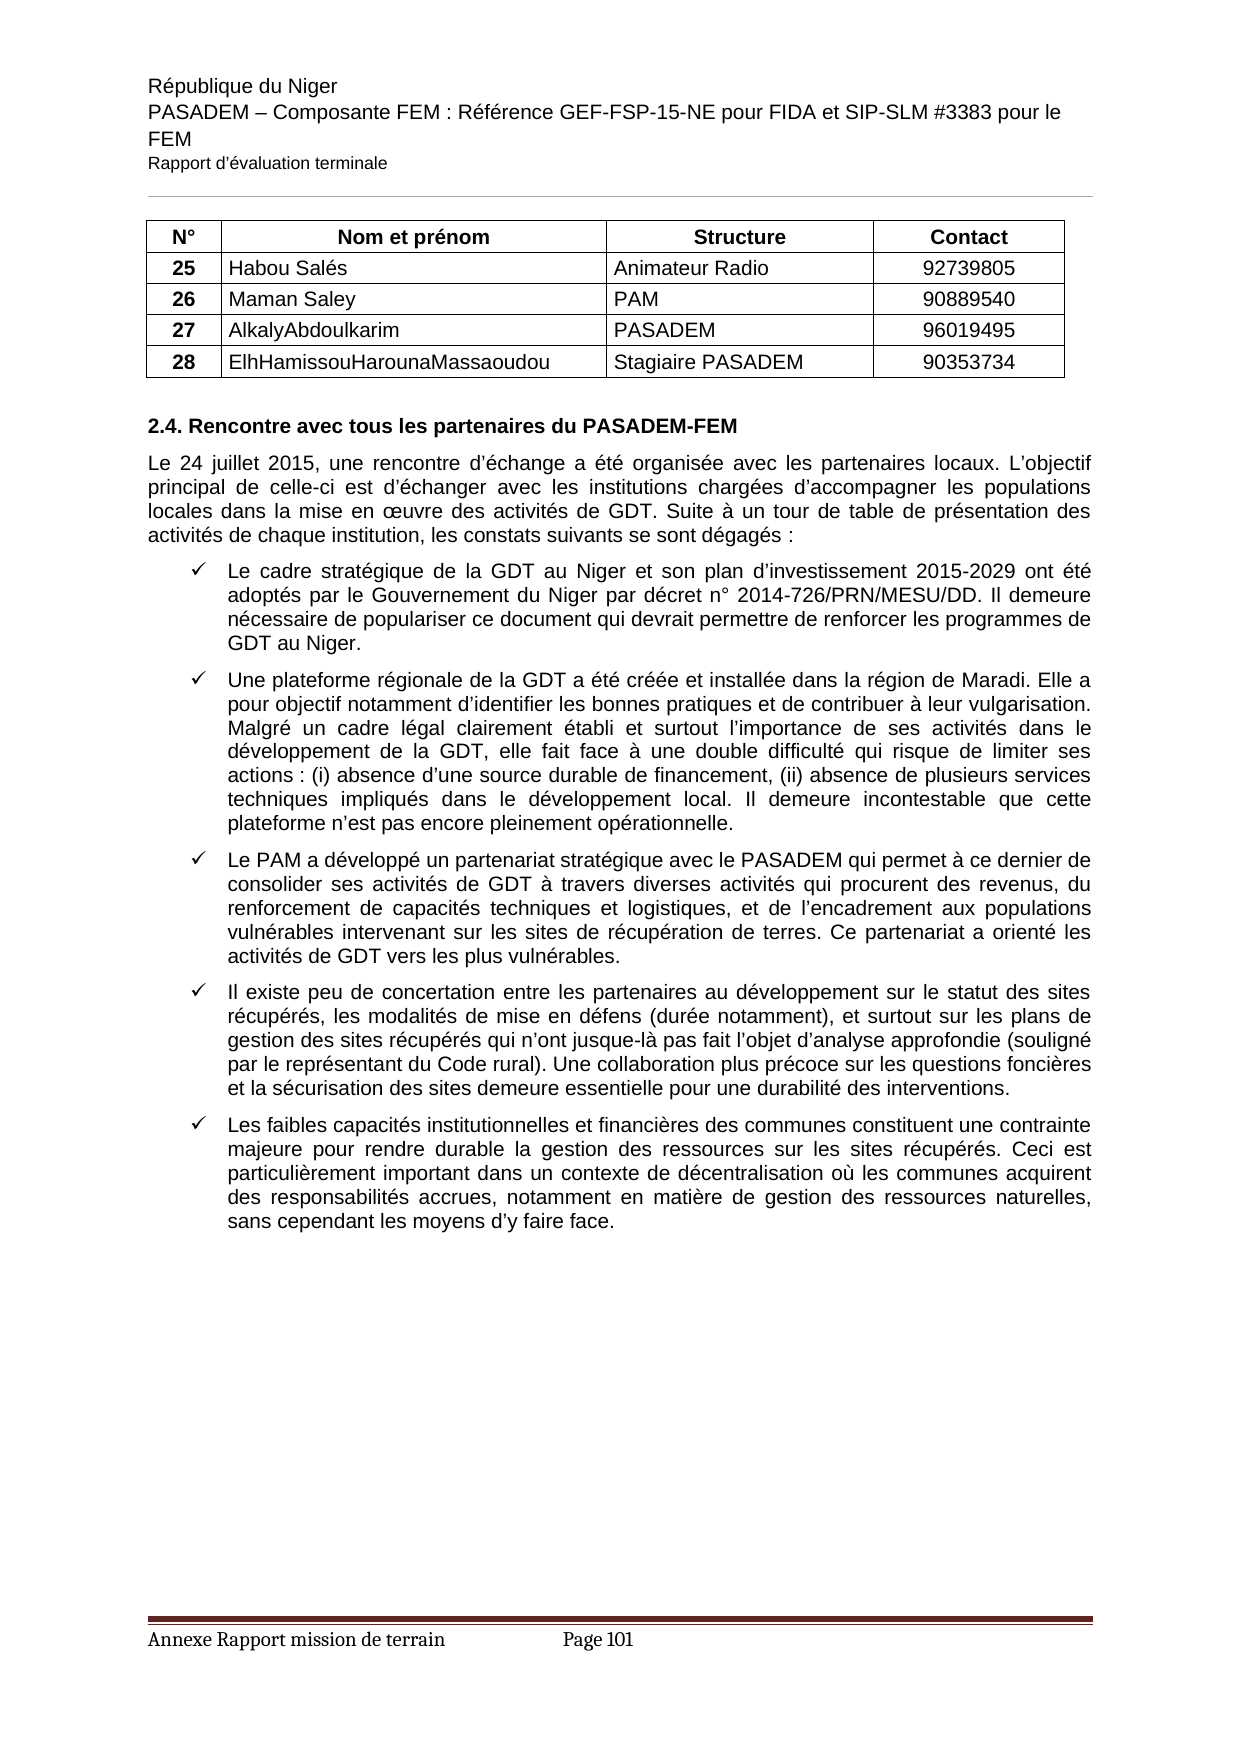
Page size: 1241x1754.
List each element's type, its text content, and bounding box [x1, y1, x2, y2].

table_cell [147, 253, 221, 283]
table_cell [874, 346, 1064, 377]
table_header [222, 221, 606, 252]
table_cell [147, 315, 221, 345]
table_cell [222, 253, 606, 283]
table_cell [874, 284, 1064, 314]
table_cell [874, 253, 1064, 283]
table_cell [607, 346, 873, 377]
list Le cadre stratégique de la GDT au Niger et son plan d’investissement 2015-2029 ont été adoptés par le Gouvernement du Niger par décret n° 2014-726/PRN/MESU/DD. Il demeure nécessaire de populariser ce document qui devrait permettre de renforcer les programmes de GDT au Niger. [190, 559, 1093, 655]
list Une plateforme régionale de la GDT a été créée et installée dans la région de Maradi. Elle a pour objectif notamment d’identifier les bonnes pratiques et de contribuer à leur vulgarisation. Malgré un cadre légal clairement établi et surtout l’importance de ses activités dans le développement de la GDT, elle fait face à une double difficulté qui risque de limiter ses actions : (i) absence d’une source durable de financement, (ii) absence de plusieurs services techniques impliqués dans le développement local. Il demeure incontestable que cette plateforme n’est pas encore pleinement opérationnelle. [190, 667, 1093, 835]
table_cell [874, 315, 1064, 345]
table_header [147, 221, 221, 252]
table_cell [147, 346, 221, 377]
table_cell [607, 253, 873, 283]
list Les faibles capacités institutionnelles et financières des communes constituent une contrainte majeure pour rendre durable la gestion des ressources sur les sites récupérés. Ceci est particulièrement important dans un contexte de décentralisation où les communes acquirent des responsabilités accrues, notamment en matière de gestion des ressources naturelles, sans cependant les moyens d’y faire face. [190, 1112, 1093, 1232]
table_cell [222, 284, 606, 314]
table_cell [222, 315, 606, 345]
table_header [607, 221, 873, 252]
subtitle 2.4. Rencontre avec tous les partenaires du PASADEM-FEM [148, 414, 1093, 438]
list Le PAM a développé un partenariat stratégique avec le PASADEM qui permet à ce dernier de consolider ses activités de GDT à travers diverses activités qui procurent des revenus, du renforcement de capacités techniques et logistiques, et de l’encadrement aux populations vulnérables intervenant sur les sites de récupération de terres. Ce partenariat a orienté les activités de GDT vers les plus vulnérables. [190, 848, 1093, 968]
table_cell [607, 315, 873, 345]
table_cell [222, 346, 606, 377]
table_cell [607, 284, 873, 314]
text Le 24 juillet 2015, une rencontre d’échange a été organisée avec les partenaires locaux. L’objectif principal de celle-ci est d’échanger avec les institutions chargées d’accompagner les populations locales dans la mise en œuvre des activités de GDT. Suite à un tour de table de présentation des activités de chaque institution, les constats suivants se sont dégagés : [148, 451, 1093, 546]
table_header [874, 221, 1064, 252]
list Il existe peu de concertation entre les partenaires au développement sur le statut des sites récupérés, les modalités de mise en défens (durée notamment), et surtout sur les plans de gestion des sites récupérés qui n’ont jusque-là pas fait l’objet d’analyse approfondie (souligné par le représentant du Code rural). Une collaboration plus précoce sur les questions foncières et la sécurisation des sites demeure essentielle pour une durabilité des interventions. [190, 980, 1093, 1100]
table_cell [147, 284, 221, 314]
